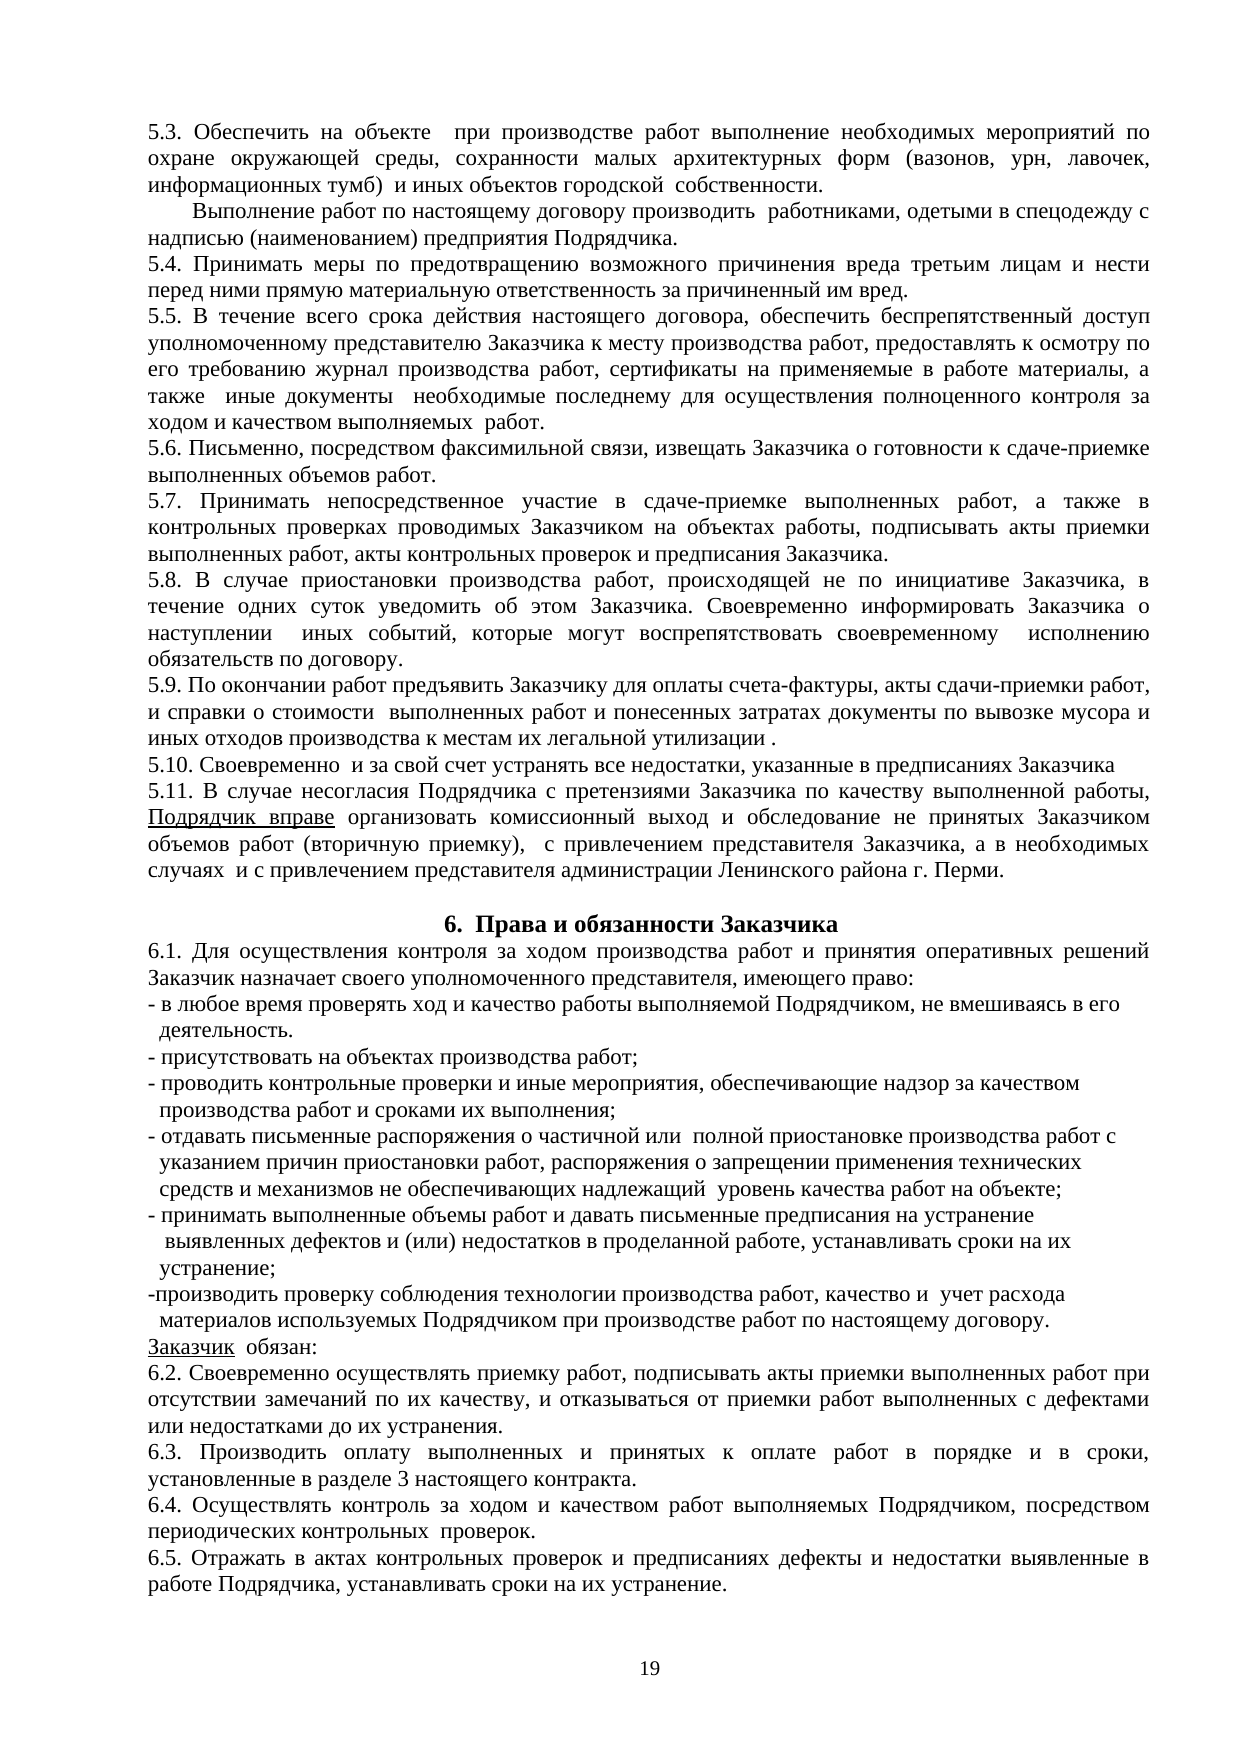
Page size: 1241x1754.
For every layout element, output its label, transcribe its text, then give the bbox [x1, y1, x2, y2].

text - присутствовать на объектах производства работ; [148, 1043, 1152, 1069]
text 5.7. Принимать непосредственное участие в сдаче-приемке выполненных работ, а также в контрольных проверках проводимых Заказчиком на объектах работы, подписывать акты приемки выполненных работ, акты контрольных проверок и предписания Заказчика. [148, 487, 1152, 566]
text устранение; [148, 1254, 1152, 1280]
text 5.5. В течение всего срока действия настоящего договора, обеспечить беспрепятственный доступ уполномоченному представителю Заказчика к месту производства работ, предоставлять к осмотру по его требованию журнал производства работ, сертификаты на применяемые в работе материалы, а также иные документы необходимые последнему для осуществления полноценного контроля за ходом и качеством выполняемых работ. [148, 303, 1152, 434]
text 5.11. В случае несогласия Подрядчика с претензиями Заказчика по качеству выполненной работы, Подрядчик вправе организовать комиссионный выход и обследование не принятых Заказчиком объемов работ (вторичную приемку), с привлечением представителя Заказчика, а в необходимых случаях и с привлечением представителя администрации Ленинского района г. Перми. [148, 777, 1152, 882]
text 5.4. Принимать меры по предотвращению возможного причинения вреда третьим лицам и нести перед ними прямую материальную ответственность за причиненный им вред. [148, 250, 1152, 303]
text - в любое время проверять ход и качество работы выполняемой Подрядчиком, не вмешиваясь в его [148, 990, 1152, 1017]
text - принимать выполненные объемы работ и давать письменные предписания на устранение [148, 1201, 1152, 1227]
text 6.2. Своевременно осуществлять приемку работ, подписывать акты приемки выполненных работ при отсутствии замечаний по их качеству, и отказываться от приемки работ выполненных с дефектами или недостатками до их устранения. [148, 1359, 1152, 1438]
text 5.10. Своевременно и за свой счет устранять все недостатки, указанные в предписаниях Заказчика [148, 751, 1152, 777]
text Заказчик обязан: [148, 1333, 1152, 1359]
text - проводить контрольные проверки и иные мероприятия, обеспечивающие надзор за качеством [148, 1069, 1152, 1096]
text - отдавать письменные распоряжения о частичной или полной приостановке производства работ с [148, 1122, 1152, 1148]
text 6.5. Отражать в актах контрольных проверок и предписаниях дефекты и недостатки выявленные в работе Подрядчика, устанавливать сроки на их устранение. [148, 1544, 1152, 1596]
text средств и механизмов не обеспечивающих надлежащий уровень качества работ на объекте; [148, 1175, 1152, 1201]
text -производить проверку соблюдения технологии производства работ, качество и учет расхода [148, 1280, 1152, 1306]
text 6.3. Производить оплату выполненных и принятых к оплате работ в порядке и в сроки, установленные в разделе 3 настоящего контракта. [148, 1438, 1152, 1491]
text производства работ и сроками их выполнения; [148, 1096, 1152, 1122]
text 5.3. Обеспечить на объекте при производстве работ выполнение необходимых мероприятий по охране окружающей среды, сохранности малых архитектурных форм (вазонов, урн, лавочек, информационных тумб) и иных объектов городской собственности. [148, 118, 1152, 197]
text 5.8. В случае приостановки производства работ, происходящей не по инициативе Заказчика, в течение одних суток уведомить об этом Заказчика. Своевременно информировать Заказчика о наступлении иных событий, которые могут воспрепятствовать своевременному исполнению обязательств по договору. [148, 566, 1152, 672]
text 6.4. Осуществлять контроль за ходом и качеством работ выполняемых Подрядчиком, посредством периодических контрольных проверок. [148, 1491, 1152, 1544]
text выявленных дефектов и (или) недостатков в проделанной работе, устанавливать сроки на их [148, 1227, 1152, 1254]
text 5.9. По окончании работ предъявить Заказчику для оплаты счета-фактуры, акты сдачи-приемки работ, и справки о стоимости выполненных работ и понесенных затратах документы по вывозке мусора и иных отходов производства к местам их легальной утилизации . [148, 672, 1152, 751]
text 6.1. Для осуществления контроля за ходом производства работ и принятия оперативных решений Заказчик назначает своего уполномоченного представителя, имеющего право: [148, 937, 1152, 990]
text деятельность. [148, 1017, 1152, 1043]
text Выполнение работ по настоящему договору производить работниками, одетыми в спецодежду с надписью (наименованием) предприятия Подрядчика. [148, 197, 1152, 250]
text 6. Права и обязанности Заказчика [444, 909, 1152, 937]
text 5.6. Письменно, посредством факсимильной связи, извещать Заказчика о готовности к сдаче-приемке выполненных объемов работ. [148, 434, 1152, 487]
text указанием причин приостановки работ, распоряжения о запрещении применения технических [148, 1148, 1152, 1175]
text материалов используемых Подрядчиком при производстве работ по настоящему договору. [148, 1306, 1152, 1333]
